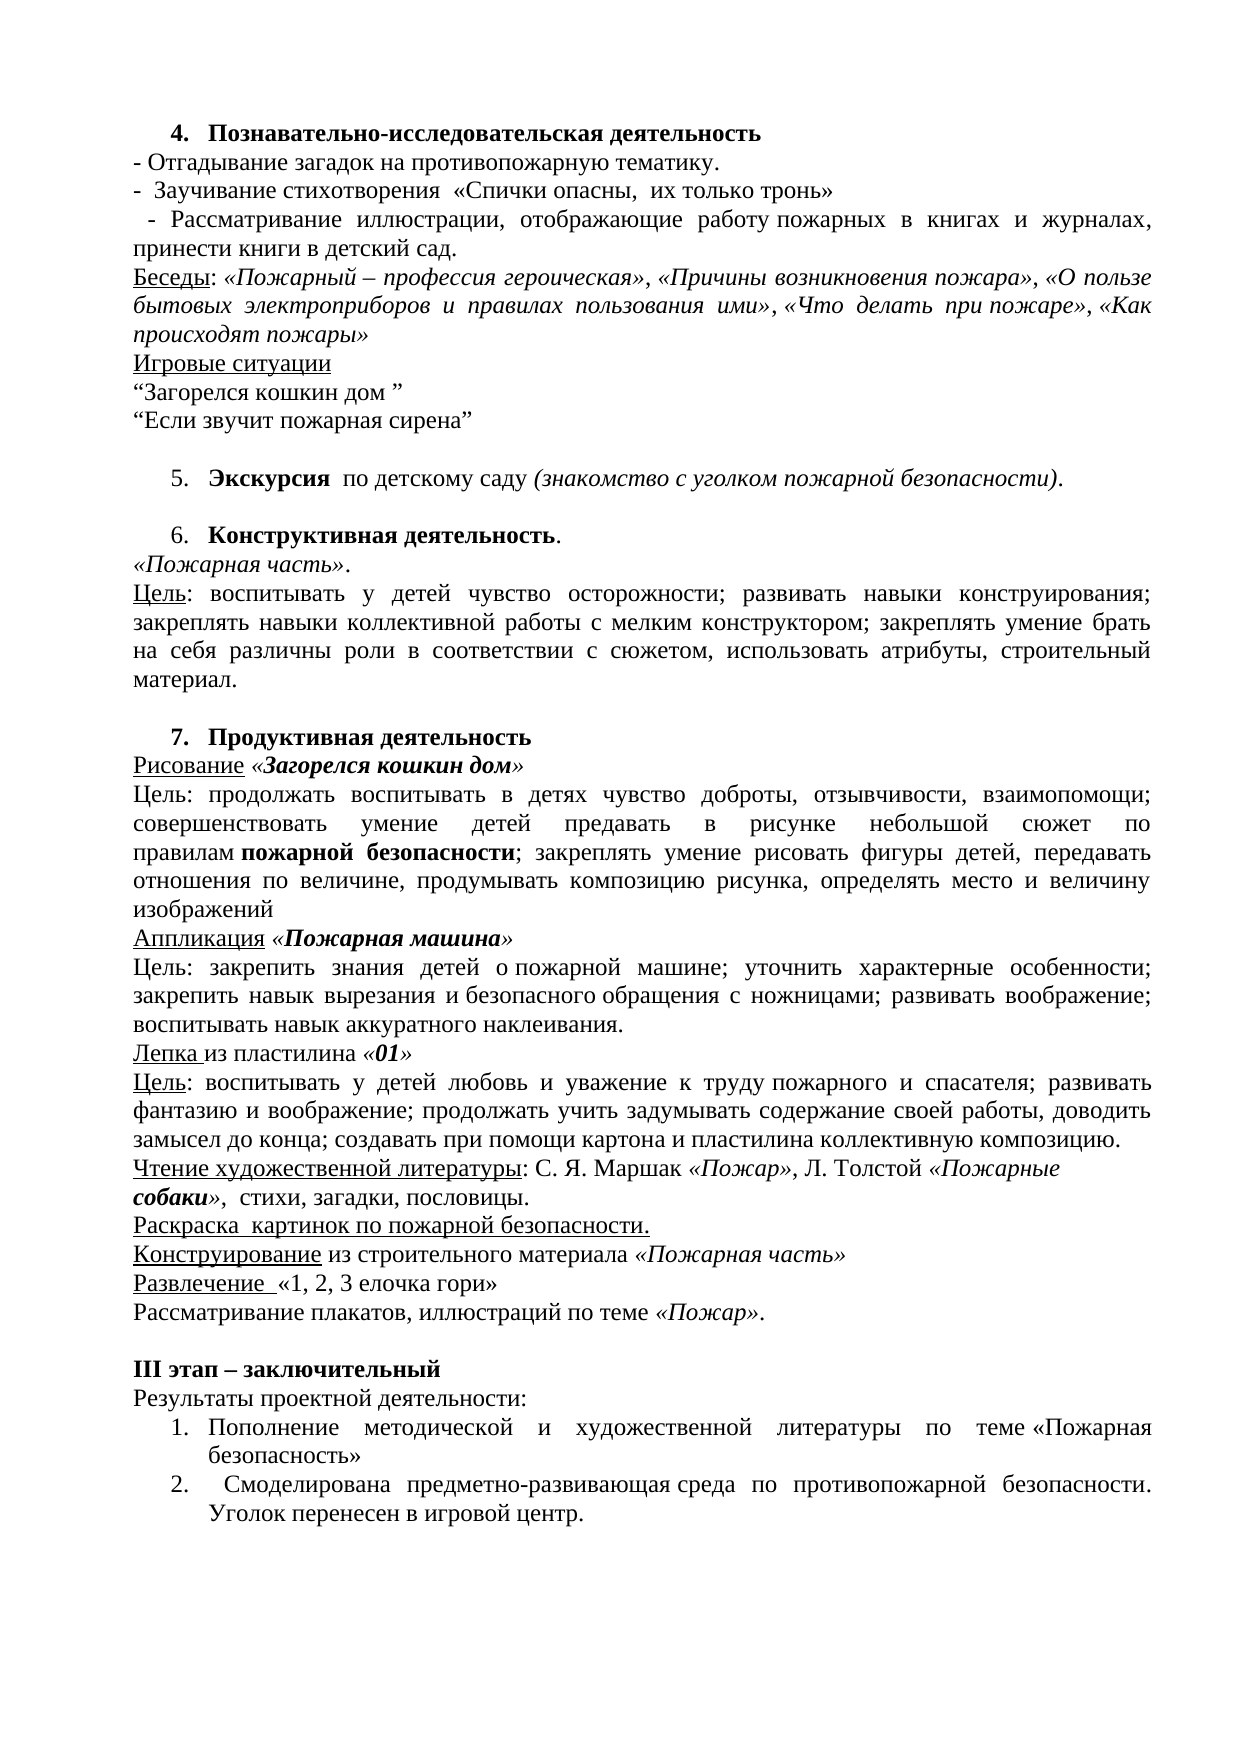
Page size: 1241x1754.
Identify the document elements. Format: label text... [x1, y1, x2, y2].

text Беседы: «Пожарный – профессия героическая», «Причины возникновения пожара», «О пользе бытовых электроприборов и правилах пользования ими», «Что делать при пожаре», «Как происходят пожары» [133, 262, 1152, 348]
text - Рассматривание иллюстрации, отображающие работу пожарных в книгах и журналах, принести книги в детский сад. [133, 204, 1152, 262]
text Цель: продолжать воспитывать в детях чувство доброты, отзывчивости, взаимопомощи; совершенствовать умение детей предавать в рисунке небольшой сюжет по правилам пожарной безопасности; закреплять умение рисовать фигуры детей, передавать отношения по величине, продумывать композицию рисунка, определять место и величину изображений [133, 779, 1152, 923]
list Пополнение методической и художественной литературы по теме «Пожарная безопасность» [170, 1412, 1152, 1469]
text Чтение художественной литературы: С. Я. Маршак «Пожар», Л. Толстой «Пожарные собаки», стихи, загадки, пословицы. [133, 1153, 1152, 1211]
list Познавательно-исследовательская деятельность [170, 118, 1152, 147]
text Лепка из пластилина «01» [133, 1038, 1152, 1067]
text III этап – заключительный [133, 1354, 1152, 1383]
list Экскурсия по детскому саду (знакомство с уголком пожарной безопасности). [170, 463, 1152, 492]
text Цель: воспитывать у детей чувство осторожности; развивать навыки конструирования; закреплять навыки коллективной работы с мелким конструктором; закреплять умение брать на себя различны роли в соответствии с сюжетом, использовать атрибуты, строительный материал. [133, 578, 1152, 693]
text “Если звучит пожарная сирена” [133, 406, 1152, 434]
text Цель: воспитывать у детей любовь и уважение к труду пожарного и спасателя; развивать фантазию и воображение; продолжать учить задумывать содержание своей работы, доводить замысел до конца; создавать при помощи картона и пластилина коллективную композицию. [133, 1067, 1152, 1153]
text Аппликация «Пожарная машина» [133, 923, 1152, 952]
list Продуктивная деятельность [170, 722, 1152, 751]
text - Заучивание стихотворения «Спички опасны, их только тронь» [133, 176, 1152, 204]
list Конструктивная деятельность. [170, 521, 1152, 549]
text Рисование «Загорелся кошкин дом» [133, 751, 1152, 779]
text - Отгадывание загадок на противопожарную тематику. [133, 147, 1152, 176]
text Результаты проектной деятельности: [133, 1383, 1152, 1412]
text Игровые ситуации [133, 348, 1152, 377]
text Конструирование из строительного материала «Пожарная часть» [133, 1239, 1152, 1268]
list Смоделирована предметно-развивающая среда по противопожарной безопасности. Уголок перенесен в игровой центр. [170, 1469, 1152, 1527]
text Рассматривание плакатов, иллюстраций по теме «Пожар». [133, 1297, 1152, 1326]
text «Пожарная часть». [133, 549, 1152, 578]
text Раскраска картинок по пожарной безопасности. [133, 1211, 1152, 1239]
text Развлечение «1, 2, 3 елочка гори» [133, 1268, 1152, 1297]
text Цель: закрепить знания детей о пожарной машине; уточнить характерные особенности; закрепить навык вырезания и безопасного обращения с ножницами; развивать воображение; воспитывать навык аккуратного наклеивания. [133, 952, 1152, 1038]
text “Загорелся кошкин дом ” [133, 377, 1152, 406]
